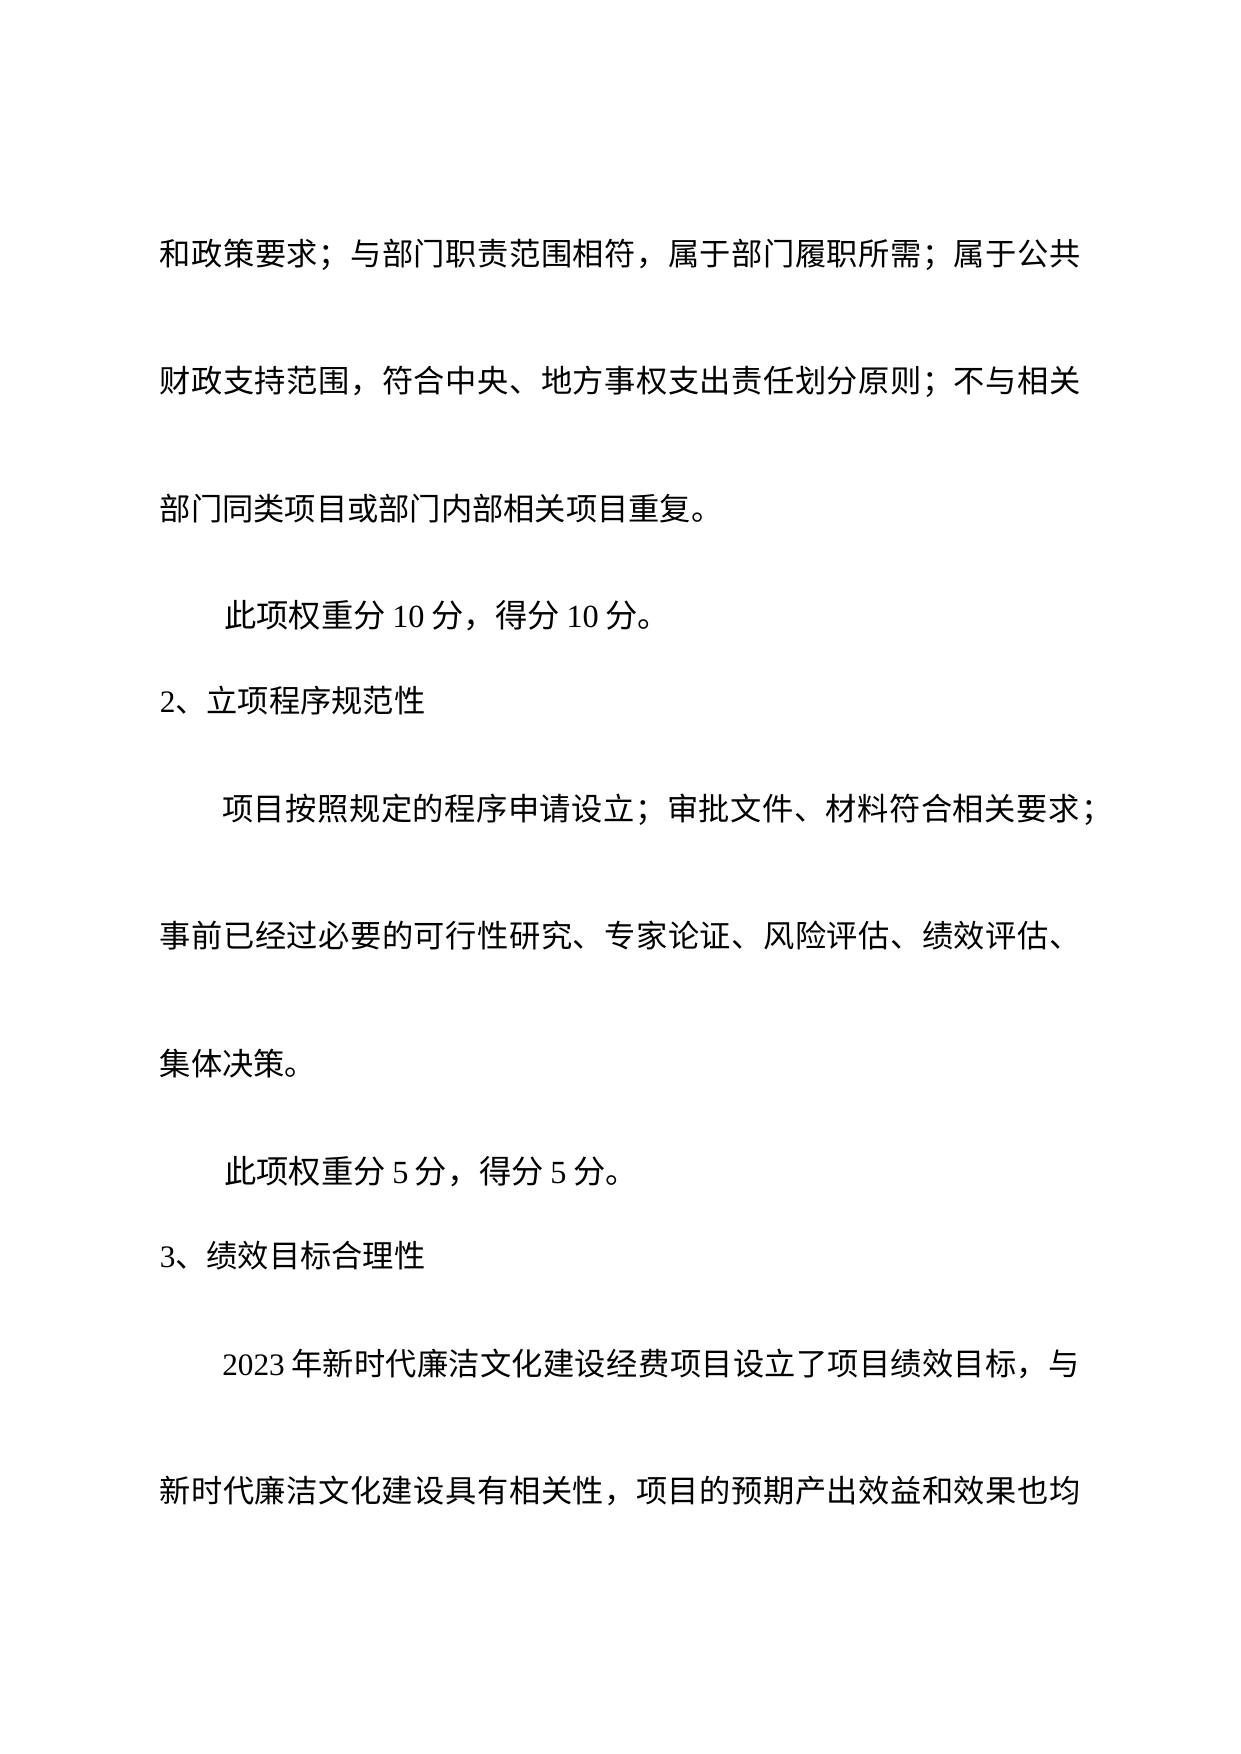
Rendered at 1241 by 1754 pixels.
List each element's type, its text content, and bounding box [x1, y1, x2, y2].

text 3、绩效目标合理性 [159, 1212, 1081, 1297]
text 项目按照规定的程序申请设立；审批文件、材料符合相关要求；事前已经过必要的可行性研究、专家论证、风险评估、绩效评估、集体决策。 [159, 764, 1081, 1104]
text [159, 209, 1081, 549]
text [159, 1319, 1081, 1532]
text 2、立项程序规范性 [159, 656, 1081, 741]
text 此项权重分5分，得分5分。 [159, 1127, 1081, 1212]
text 此项权重分10分，得分10分。 [159, 571, 1081, 656]
